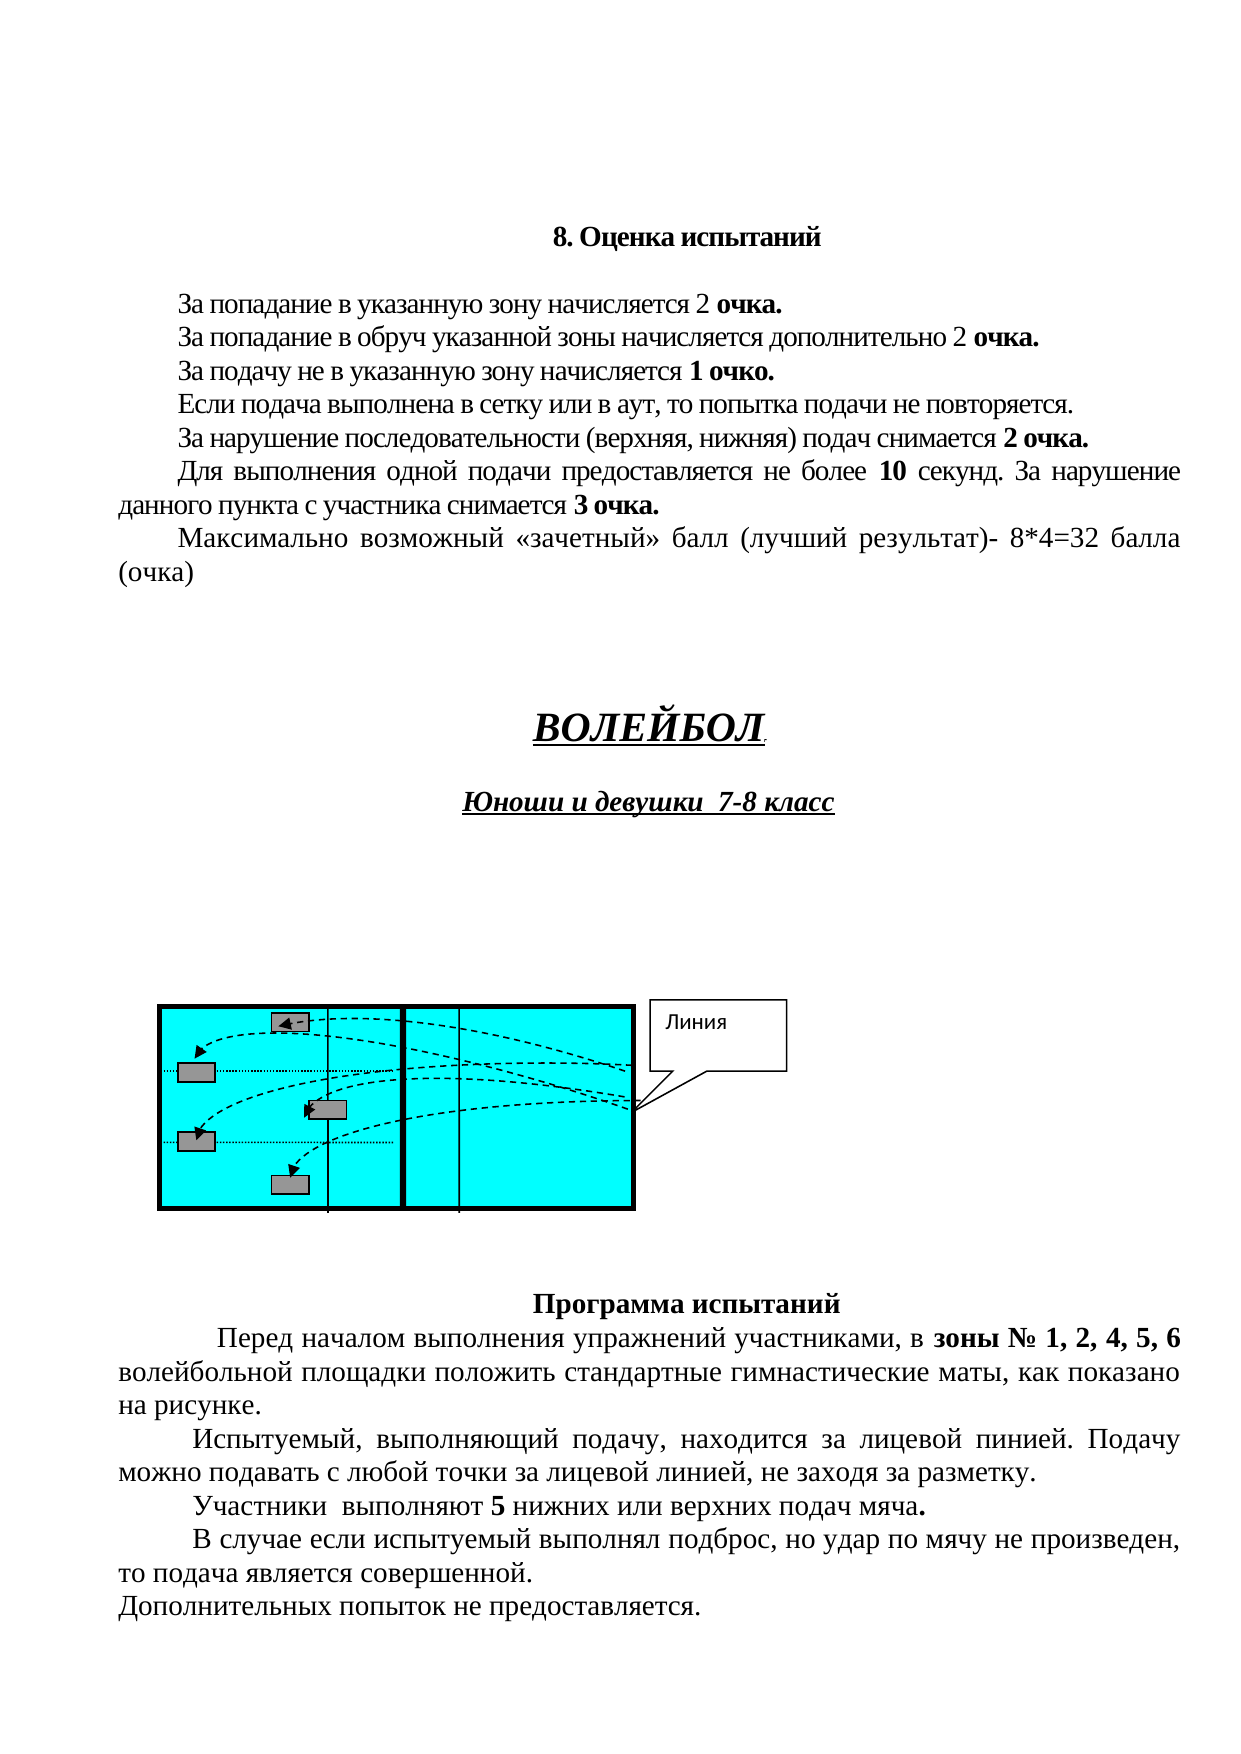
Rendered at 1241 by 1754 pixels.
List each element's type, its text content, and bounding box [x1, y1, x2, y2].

text 8. Оценка испытаний [132, 219, 1181, 252]
text Максимально возможный «зачетный» балл (лучший результат)- 8*4=32 балла (очка) [118, 521, 1181, 588]
text Испытуемый, выполняющий подачу, находится за лицевой пинией. Подачу можно подавать с любой точки за лицевой линией, не заходя за разметку. [118, 1421, 1181, 1488]
text Участники выполняют 5 нижних или верхних подач мяча. [118, 1488, 1181, 1521]
text Для выполнения одной подачи предоставляется не более 10 секунд. За нарушение данного пункта с участника снимается 3 очка. [118, 453, 1181, 521]
text ВОЛЕЙБОЛ [118, 703, 1181, 751]
text Если подача выполнена в сетку или в аут, то попытка подачи не повторяется. [118, 386, 1181, 420]
text Дополнительных попыток не предоставляется. [118, 1588, 1181, 1622]
text В случае если испытуемый выполнял подброс, но удар по мячу не произведен, то подача является совершенной. [118, 1521, 1181, 1588]
text За попадание в обруч указанной зоны начисляется дополнительно 2 очка. [118, 319, 1181, 353]
text За нарушение последовательности (верхняя, нижняя) подач снимается 2 очка. [118, 420, 1181, 453]
text Программа испытаний [118, 1287, 1181, 1320]
text За попадание в указанную зону начисляется 2 очка. [118, 286, 1181, 319]
text Юноши и девушки 7-8 класс [118, 784, 1181, 818]
text Перед началом выполнения упражнений участниками, в зоны № 1, 2, 4, 5, 6 волейбольной площадки положить стандартные гимнастические маты, как показано на рисунке. [118, 1320, 1181, 1421]
text За подачу не в указанную зону начисляется 1 очко. [118, 353, 1181, 386]
